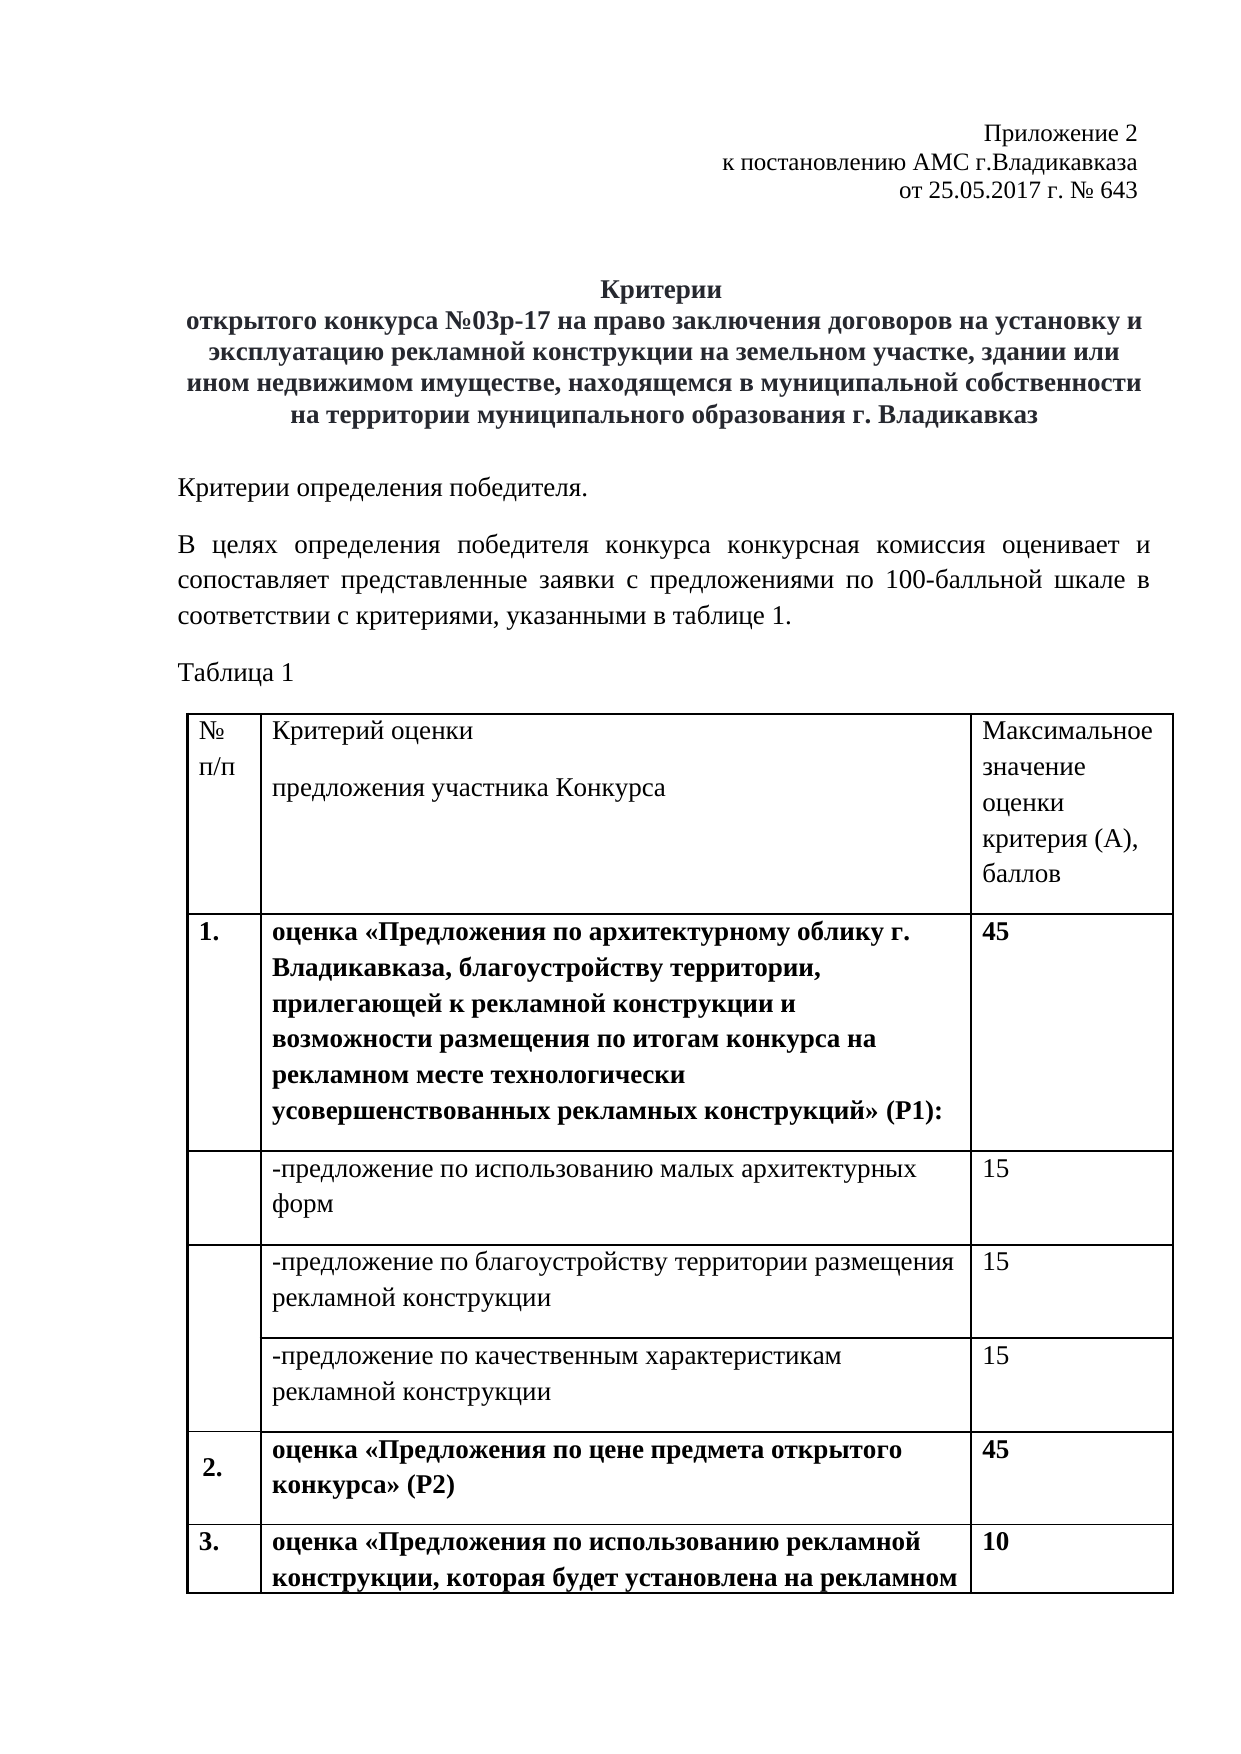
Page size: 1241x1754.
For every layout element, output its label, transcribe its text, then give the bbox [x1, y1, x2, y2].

table_cell 3. [189, 1525, 260, 1592]
table_cell -предложение по благоустройству территории размещения рекламной конструкции [262, 1246, 970, 1337]
table_cell 2. [189, 1432, 260, 1524]
table_cell оценка «Предложения по цене предмета открытого конкурса» (Р2) [262, 1433, 970, 1524]
table_header № п/п [189, 715, 260, 913]
text Критерии открытого конкурса №03р-17 на право заключения договоров на установку и эксплуатацию рекламной конструкции на земельном участке, здании или ином недвижимом имуществе, находящемся в муниципальной собственности на территории муниципального образования г. Владикавказ [177, 273, 1152, 429]
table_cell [262, 1525, 970, 1592]
table_cell оценка «Предложения по архитектурному облику г. Владикавказа, благоустройству территории, прилегающей к рекламной конструкции и возможности размещения по итогам конкурса на рекламном месте технологически усовершенствованных рекламных конструкций» (Р1): [262, 915, 970, 1150]
table_cell [189, 1152, 260, 1243]
table_cell -предложение по использованию малых архитектурных форм [262, 1152, 970, 1243]
table_header Критерий оценки предложения участника Конкурса [262, 715, 970, 913]
table_cell -предложение по качественным характеристикам рекламной конструкции [262, 1339, 970, 1431]
table_cell 15 [972, 1152, 1172, 1243]
text Приложение 2 к постановлению АМС г.Владикавказа от 25.05.2017 г. № 643 [177, 118, 1138, 204]
table_cell 15 [972, 1246, 1172, 1337]
table_header Максимальное значение оценки критерия (А), баллов [972, 715, 1172, 913]
table_cell [189, 1246, 260, 1431]
table_cell 45 [972, 1433, 1172, 1524]
table_cell 1. [189, 915, 260, 1150]
table_cell 10 [972, 1525, 1172, 1592]
text В целях определения победителя конкурса конкурсная комиссия оценивает и сопоставляет представленные заявки с предложениями по 100-балльной шкале в соответствии с критериями, указанными в таблице 1. [177, 528, 1152, 630]
text Критерии определения победителя. [177, 471, 1152, 502]
table_cell 15 [972, 1339, 1172, 1431]
table_cell 45 [972, 915, 1172, 1150]
text Таблица 1 [177, 656, 1152, 687]
